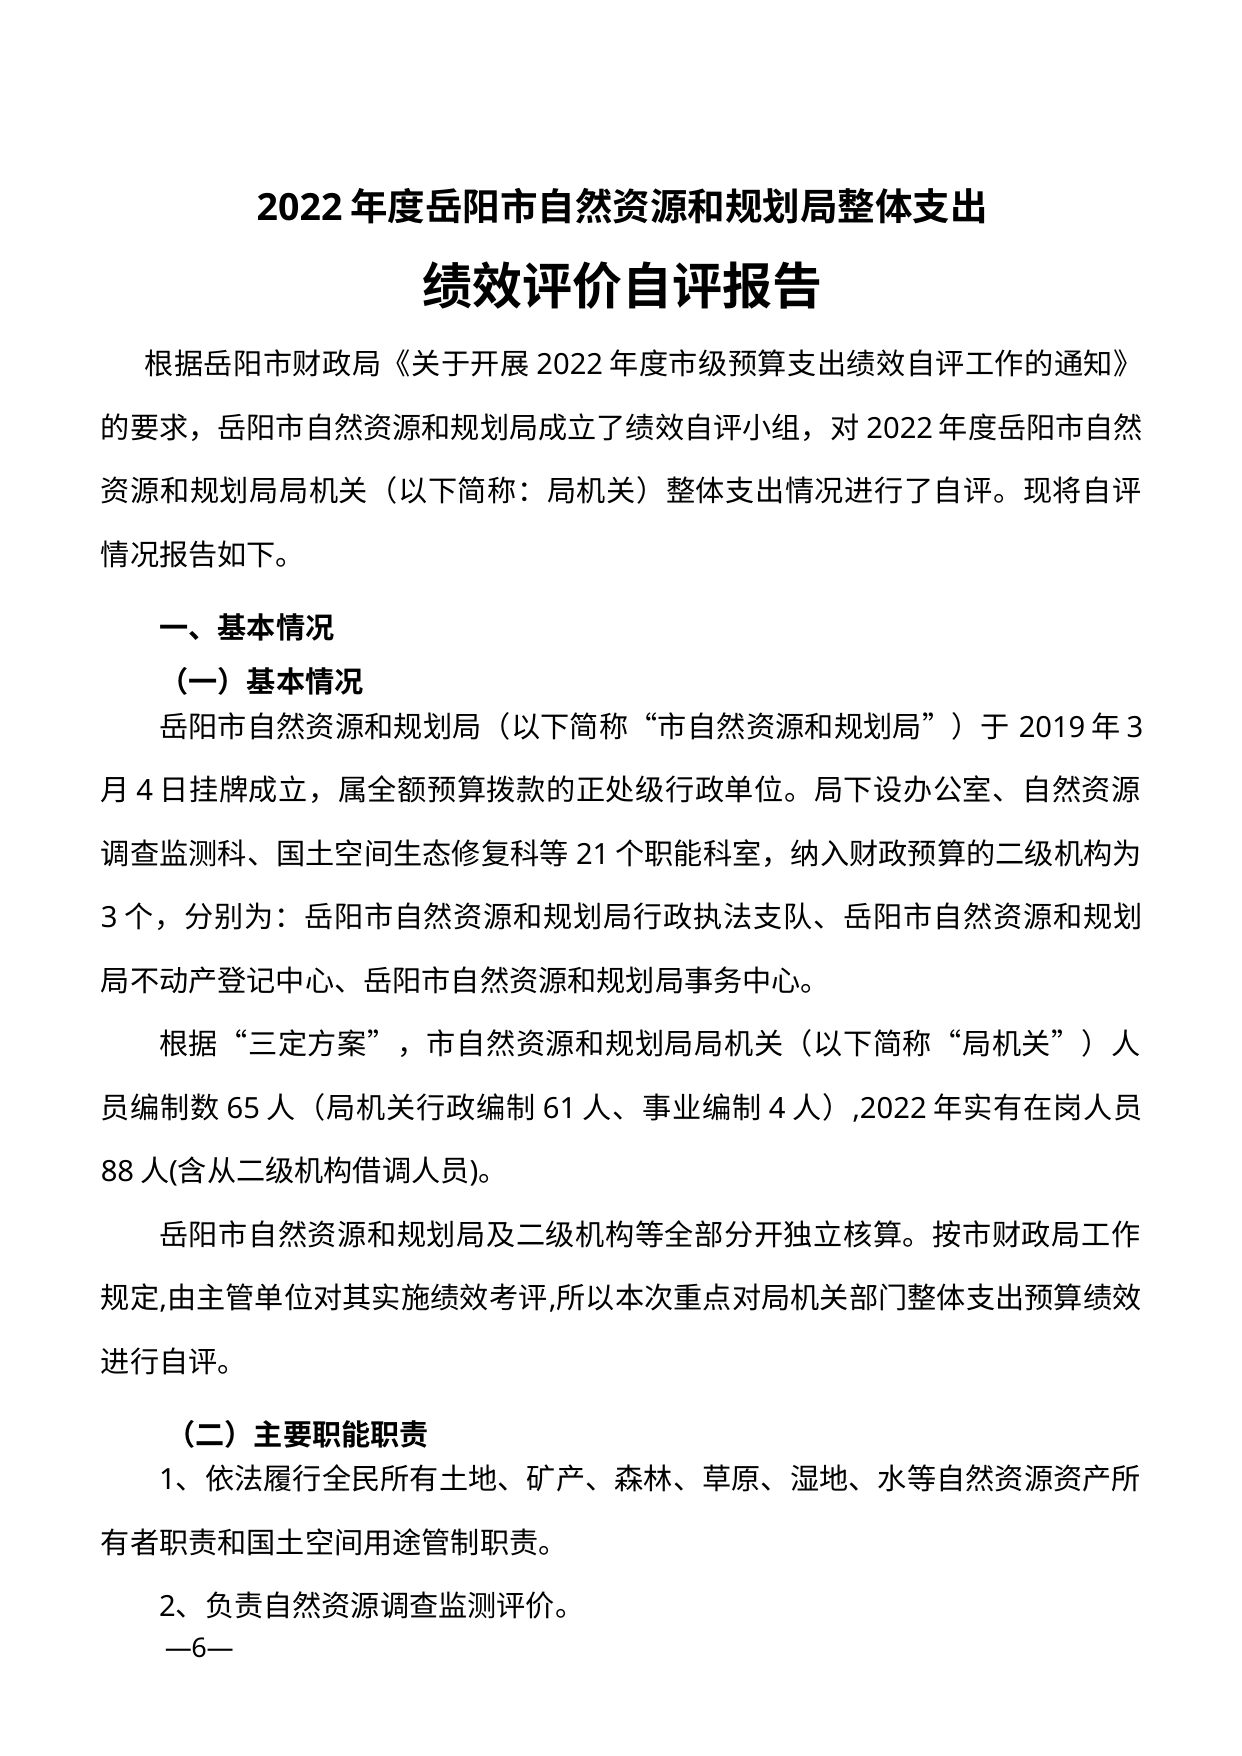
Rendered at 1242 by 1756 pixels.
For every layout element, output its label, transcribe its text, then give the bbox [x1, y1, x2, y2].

text 绩效评价自评报告 [101, 257, 1143, 316]
text 岳阳市自然资源和规划局（以下简称“市自然资源和规划局”）于2019年3月4日挂牌成立，属全额预算拨款的正处级行政单位。局下设办公室、自然资源调查监测科、国土空间生态修复科等21个职能科室，纳入财政预算的二级机构为3个，分别为：岳阳市自然资源和规划局行政执法支队、岳阳市自然资源和规划局不动产登记中心、岳阳市自然资源和规划局事务中心。 [101, 703, 1143, 999]
text 根据岳阳市财政局《关于开展2022年度市级预算支出绩效自评工作的通知》的要求，岳阳市自然资源和规划局成立了绩效自评小组，对2022年度岳阳市自然资源和规划局局机关（以下简称：局机关）整体支出情况进行了自评。现将自评情况报告如下。 [101, 341, 1143, 574]
list 主要职能职责 [166, 1402, 1143, 1456]
text 根据“三定方案”，市自然资源和规划局局机关（以下简称“局机关”）人员编制数65人（局机关行政编制61人、事业编制4人）,2022年实有在岗人员88人(含从二级机构借调人员)。 [101, 1021, 1143, 1190]
text 岳阳市自然资源和规划局及二级机构等全部分开独立核算。按市财政局工作规定,由主管单位对其实施绩效考评,所以本次重点对局机关部门整体支出预算绩效进行自评。 [101, 1211, 1143, 1381]
text 1、依法履行全民所有土地、矿产、森林、草原、湿地、水等自然资源资产所有者职责和国土空间用途管制职责。 [101, 1456, 1143, 1562]
text 2、负责自然资源调查监测评价。 [101, 1583, 1143, 1625]
text （一）基本情况 [101, 649, 1143, 703]
text 一、基本情况 [101, 595, 1143, 649]
text 2022年度岳阳市自然资源和规划局整体支出 [101, 174, 1143, 232]
